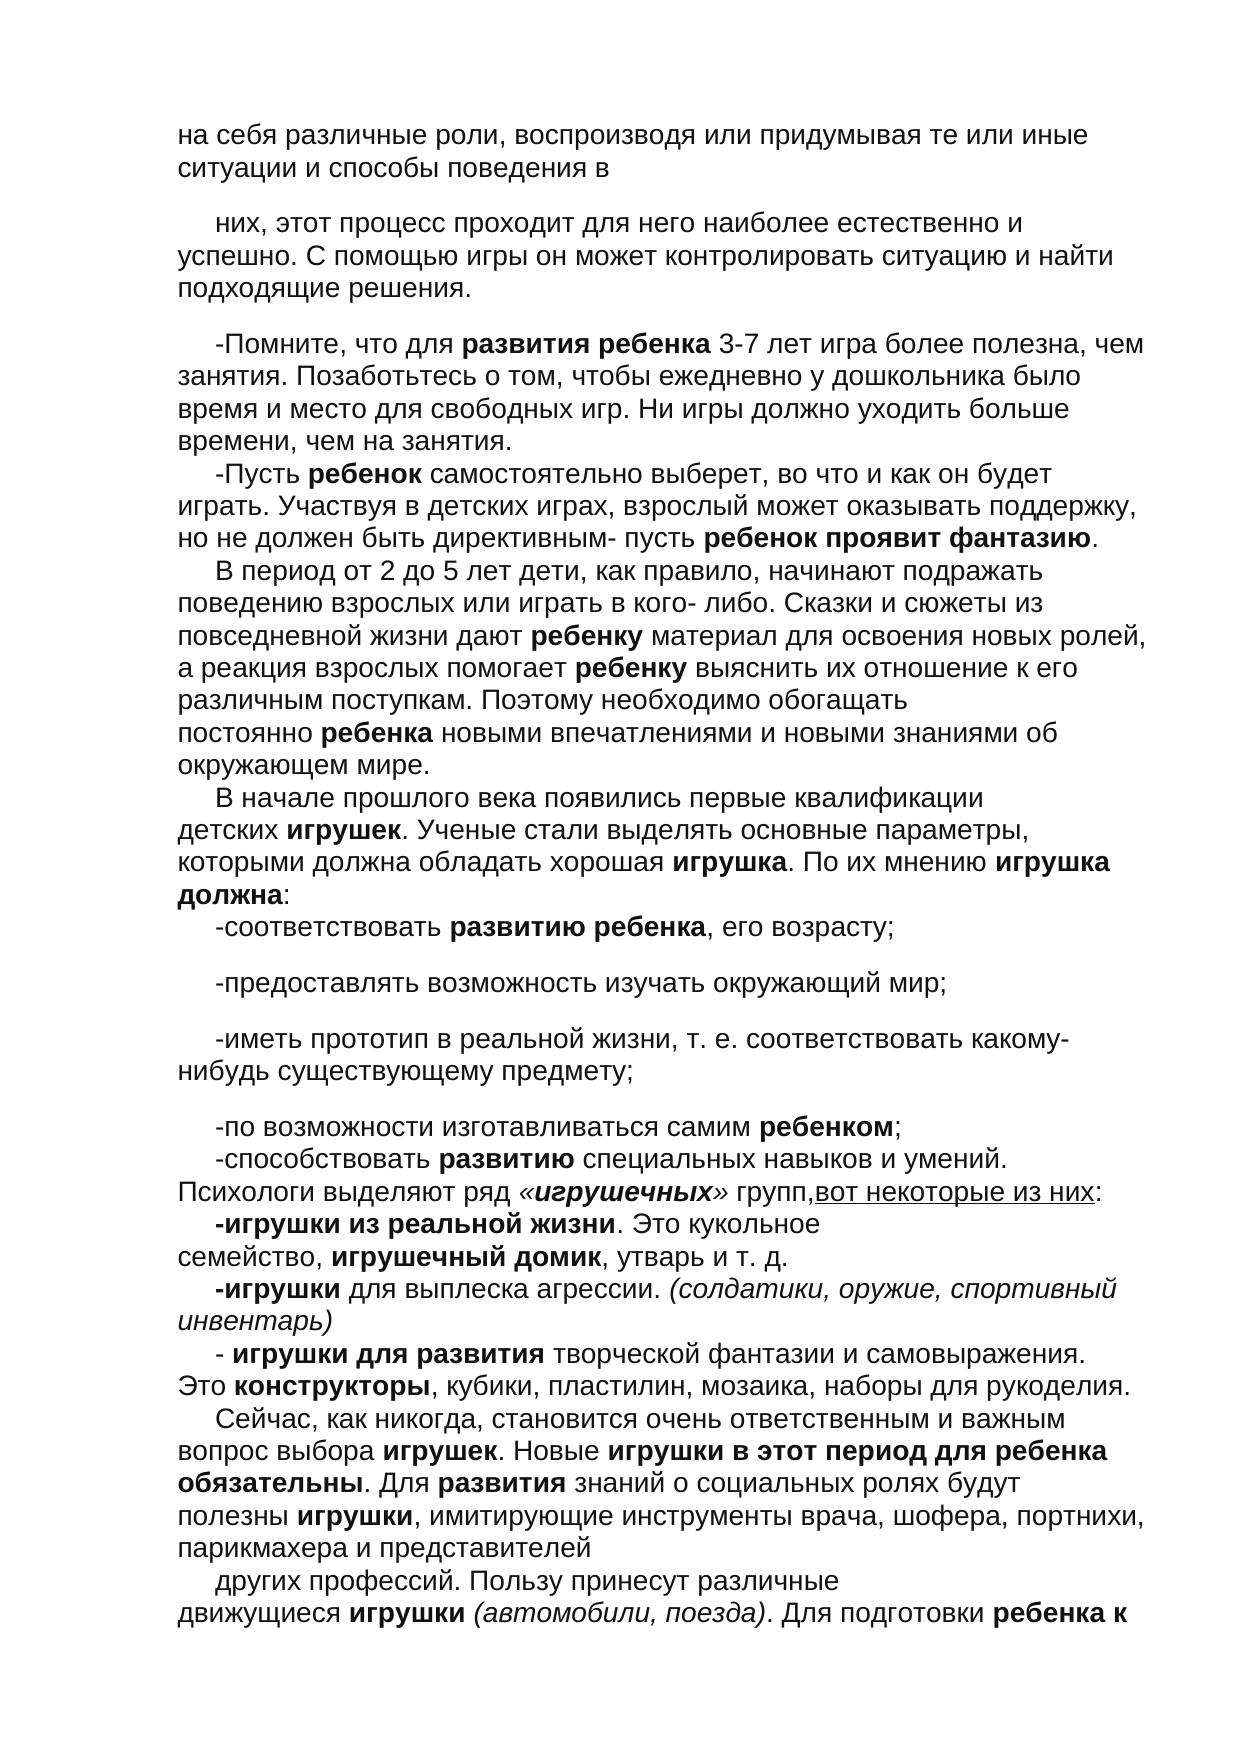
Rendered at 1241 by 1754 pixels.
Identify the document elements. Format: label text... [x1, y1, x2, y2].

text -соответствовать развитию ребенка, его возрасту; [177, 910, 1152, 942]
text -предоставлять возможность изучать окружающий мир; [177, 966, 1152, 998]
text -Пусть ребенок самостоятельно выберет, во что и как он будет играть. Участвуя в детских играх, взрослый может оказывать поддержку, но не должен быть директивным- пусть ребенок проявит фантазию. [177, 457, 1152, 554]
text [177, 118, 1152, 183]
text -игрушки из реальной жизни. Это кукольное семейство, игрушечный домик, утварь и т. д. [177, 1207, 1152, 1272]
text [177, 1563, 1152, 1628]
text В период от 2 до 5 лет дети, как правило, начинают подражать поведению взрослых или играть в кого- либо. Сказки и сюжеты из повседневной жизни дают ребенку материал для освоения новых ролей, а реакция взрослых помогает ребенку выяснить их отношение к его различным поступкам. Поэтому необходимо обогащать постоянно ребенка новыми впечатлениями и новыми знаниями об окружающем мире. [177, 554, 1152, 781]
text - игрушки для развития творческой фантазии и самовыражения. Это конструкторы, кубики, пластилин, мозаика, наборы для рукоделия. [177, 1337, 1152, 1402]
text В начале прошлого века появились первые квалификации детских игрушек. Ученые стали выделять основные параметры, которыми должна обладать хорошая игрушка. По их мнению игрушка должна: [177, 781, 1152, 910]
text Сейчас, как никогда, становится очень ответственным и важным вопрос выбора игрушек. Новые игрушки в этот период для ребенка обязательны. Для развития знаний о социальных ролях будут полезны игрушки, имитирующие инструменты врача, шофера, портнихи, парикмахера и представителей [177, 1402, 1152, 1563]
text -иметь прототип в реальной жизни, т. е. соответствовать какому-нибудь существующему предмету; [177, 1022, 1152, 1087]
text -Помните, что для развития ребенка 3-7 лет игра более полезна, чем занятия. Позаботьтесь о том, чтобы ежедневно у дошкольника было время и место для свободных игр. Ни игры должно уходить больше времени, чем на занятия. [177, 327, 1152, 457]
text -по возможности изготавливаться самим ребенком; [177, 1110, 1152, 1142]
text них, этот процесс проходит для него наиболее естественно и успешно. С помощью игры он может контролировать ситуацию и найти подходящие решения. [177, 206, 1152, 303]
text -способствовать развитию специальных навыков и умений. Психологи выделяют ряд «игрушечных» групп,вот некоторые из них: [177, 1142, 1152, 1207]
text -игрушки для выплеска агрессии. (солдатики, оружие, спортивный инвентарь) [177, 1272, 1152, 1337]
